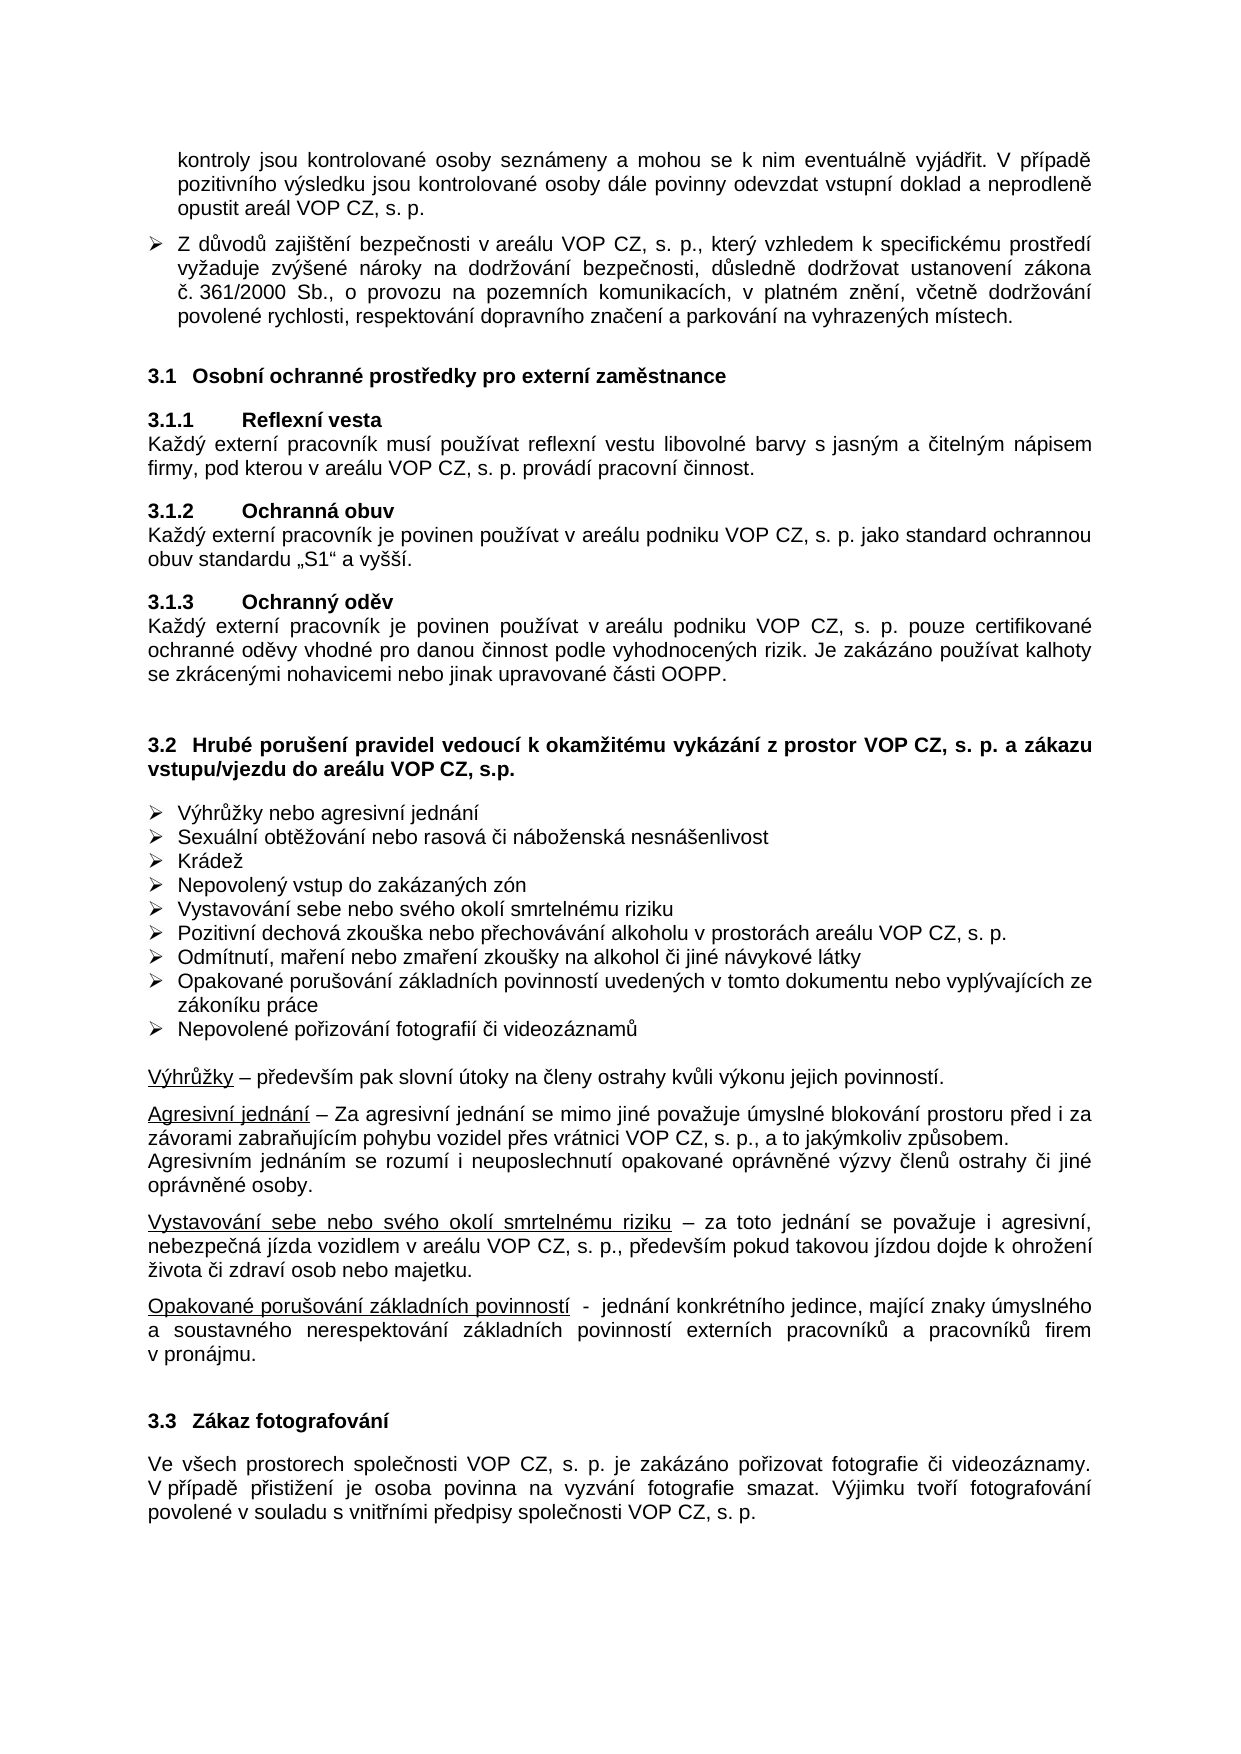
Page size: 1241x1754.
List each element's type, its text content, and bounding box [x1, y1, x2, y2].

text Agresivní jednání – Za agresivní jednání se mimo jiné považuje úmyslné blokování prostoru před i za závorami zabraňujícím pohybu vozidel přes vrátnici VOP CZ, s. p., a to jakýmkoliv způsobem. [148, 1101, 1093, 1149]
text Z důvodů zajištění bezpečnosti v areálu VOP CZ, s. p., který vzhledem k specifickému prostředí vyžaduje zvýšené nároky na dodržování bezpečnosti, důsledně dodržovat ustanovení zákona č. 361/2000 Sb., o provozu na pozemních komunikacích, v platném znění, včetně dodržování povolené rychlosti, respektování dopravního značení a parkování na vyhrazených místech. [148, 232, 1093, 328]
text Opakované porušování základních povinností uvedených v tomto dokumentu nebo vyplývajících ze zákoníku práce [148, 969, 1093, 1017]
text Agresivním jednáním se rozumí i neuposlechnutí opakované oprávněné výzvy členů ostrahy či jiné oprávněné osoby. [148, 1149, 1093, 1197]
subtitle Ochranný oděv [148, 589, 1093, 613]
text Každý externí pracovník je povinen používat v areálu podniku VOP CZ, s. p. pouze certifikované ochranné oděvy vhodné pro danou činnost podle vyhodnocených rizik. Je zakázáno používat kalhoty se zkrácenými nohavicemi nebo jinak upravované části OOPP. [148, 613, 1093, 685]
text Pozitivní dechová zkouška nebo přechovávání alkoholu v prostorách areálu VOP CZ, s. p. [148, 921, 1093, 945]
text Každý externí pracovník musí používat reflexní vestu libovolné barvy s jasným a čitelným nápisem firmy, pod kterou v areálu VOP CZ, s. p. provádí pracovní činnost. [148, 431, 1093, 479]
text Nepovolené pořizování fotografií či videozáznamů [148, 1017, 1093, 1041]
subtitle Reflexní vesta [148, 407, 1093, 431]
text Vystavování sebe nebo svého okolí smrtelnému riziku – za toto jednání se považuje i agresivní, nebezpečná jízda vozidlem v areálu VOP CZ, s. p., především pokud takovou jízdou dojde k ohrožení života či zdraví osob nebo majetku. [148, 1210, 1093, 1282]
text Výhrůžky nebo agresivní jednání [148, 800, 1093, 824]
text Ve všech prostorech společnosti VOP CZ, s. p. je zakázáno pořizovat fotografie či videozáznamy. V případě přistižení je osoba povinna na vyzvání fotografie smazat. Výjimku tvoří fotografování povolené v souladu s vnitřními předpisy společnosti VOP CZ, s. p. [148, 1452, 1093, 1524]
text Vystavování sebe nebo svého okolí smrtelnému riziku [148, 897, 1093, 921]
subtitle Osobní ochranné prostředky pro externí zaměstnance [148, 364, 1093, 388]
subtitle Hrubé porušení pravidel vedoucí k okamžitému vykázání z prostor VOP CZ, s. p. a zákazu vstupu/vjezdu do areálu VOP CZ, s.p. [148, 733, 1093, 781]
subtitle Ochranná obuv [148, 498, 1093, 522]
text Každý externí pracovník je povinen používat v areálu podniku VOP CZ, s. p. jako standard ochrannou obuv standardu „S1“ a vyšší. [148, 522, 1093, 570]
text Odmítnutí, maření nebo zmaření zkoušky na alkohol či jiné návykové látky [148, 945, 1093, 969]
text Nepovolený vstup do zakázaných zón [148, 873, 1093, 897]
text Krádež [148, 848, 1093, 873]
text Sexuální obtěžování nebo rasová či náboženská nesnášenlivost [148, 824, 1093, 848]
text Výhrůžky – především pak slovní útoky na členy ostrahy kvůli výkonu jejich povinností. [148, 1065, 1093, 1089]
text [148, 148, 1093, 219]
subtitle Zákaz fotografování [148, 1409, 1093, 1433]
text Opakované porušování základních povinností - jednání konkrétního jedince, mající znaky úmyslného a soustavného nerespektování základních povinností externích pracovníků a pracovníků firem v pronájmu. [148, 1294, 1093, 1366]
